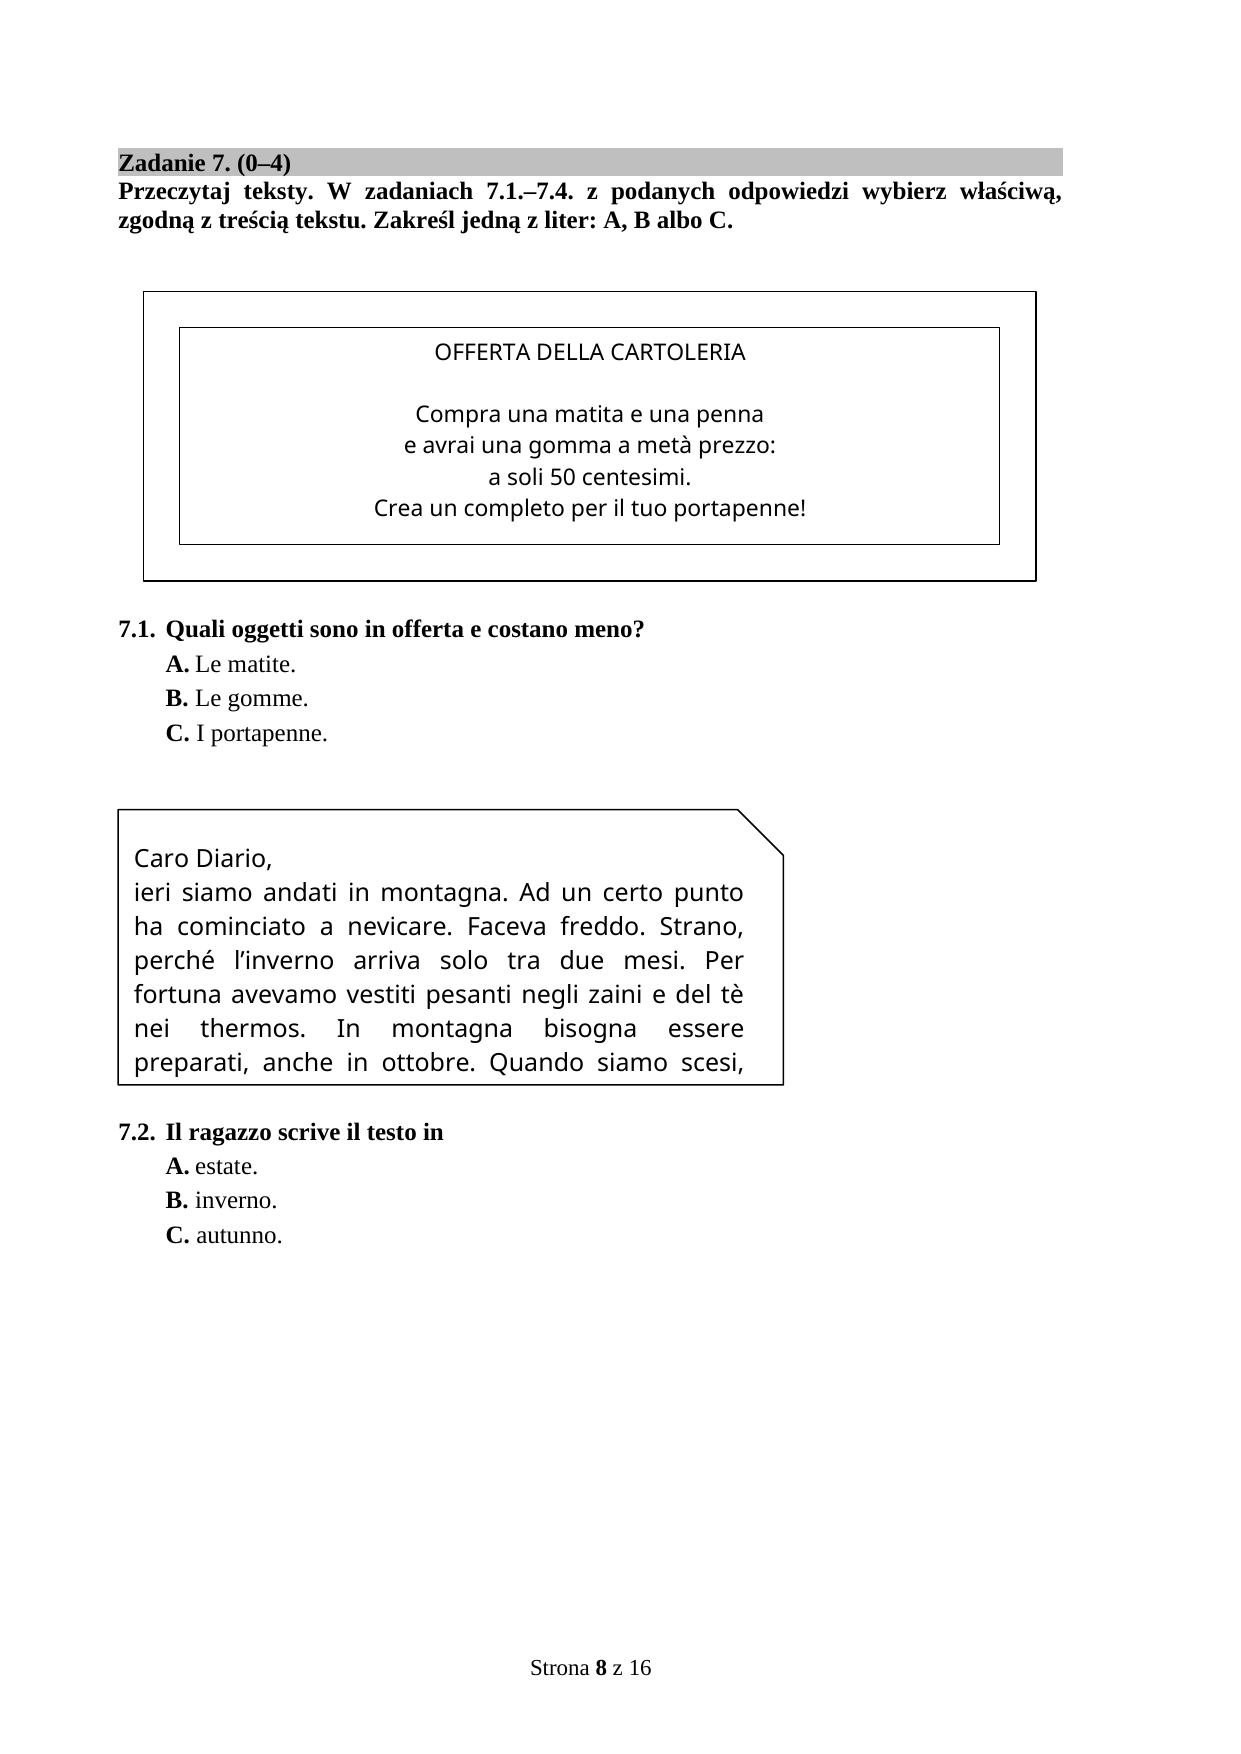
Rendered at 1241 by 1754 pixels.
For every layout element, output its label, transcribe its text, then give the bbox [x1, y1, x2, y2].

text 7.1. Quali oggetti sono in offerta e costano meno? [118, 614, 1063, 643]
text C. autunno. [165, 1220, 1063, 1249]
text B. Le gomme. [165, 683, 1063, 712]
text C. I portapenne. [165, 718, 1063, 746]
text A. Le matite. [165, 649, 1063, 677]
text Zadanie 7. (0–4) [118, 148, 1063, 176]
text Przeczytaj teksty. W zadaniach 7.1.–7.4. z podanych odpowiedzi wybierz właściwą, zgodną z treścią tekstu. Zakreśl jedną z liter: A, B albo C. [118, 176, 1063, 234]
text B. inverno. [165, 1186, 1063, 1214]
text 7.2. Il ragazzo scrive il testo in [118, 1117, 1063, 1145]
text A. estate. [165, 1151, 1063, 1180]
